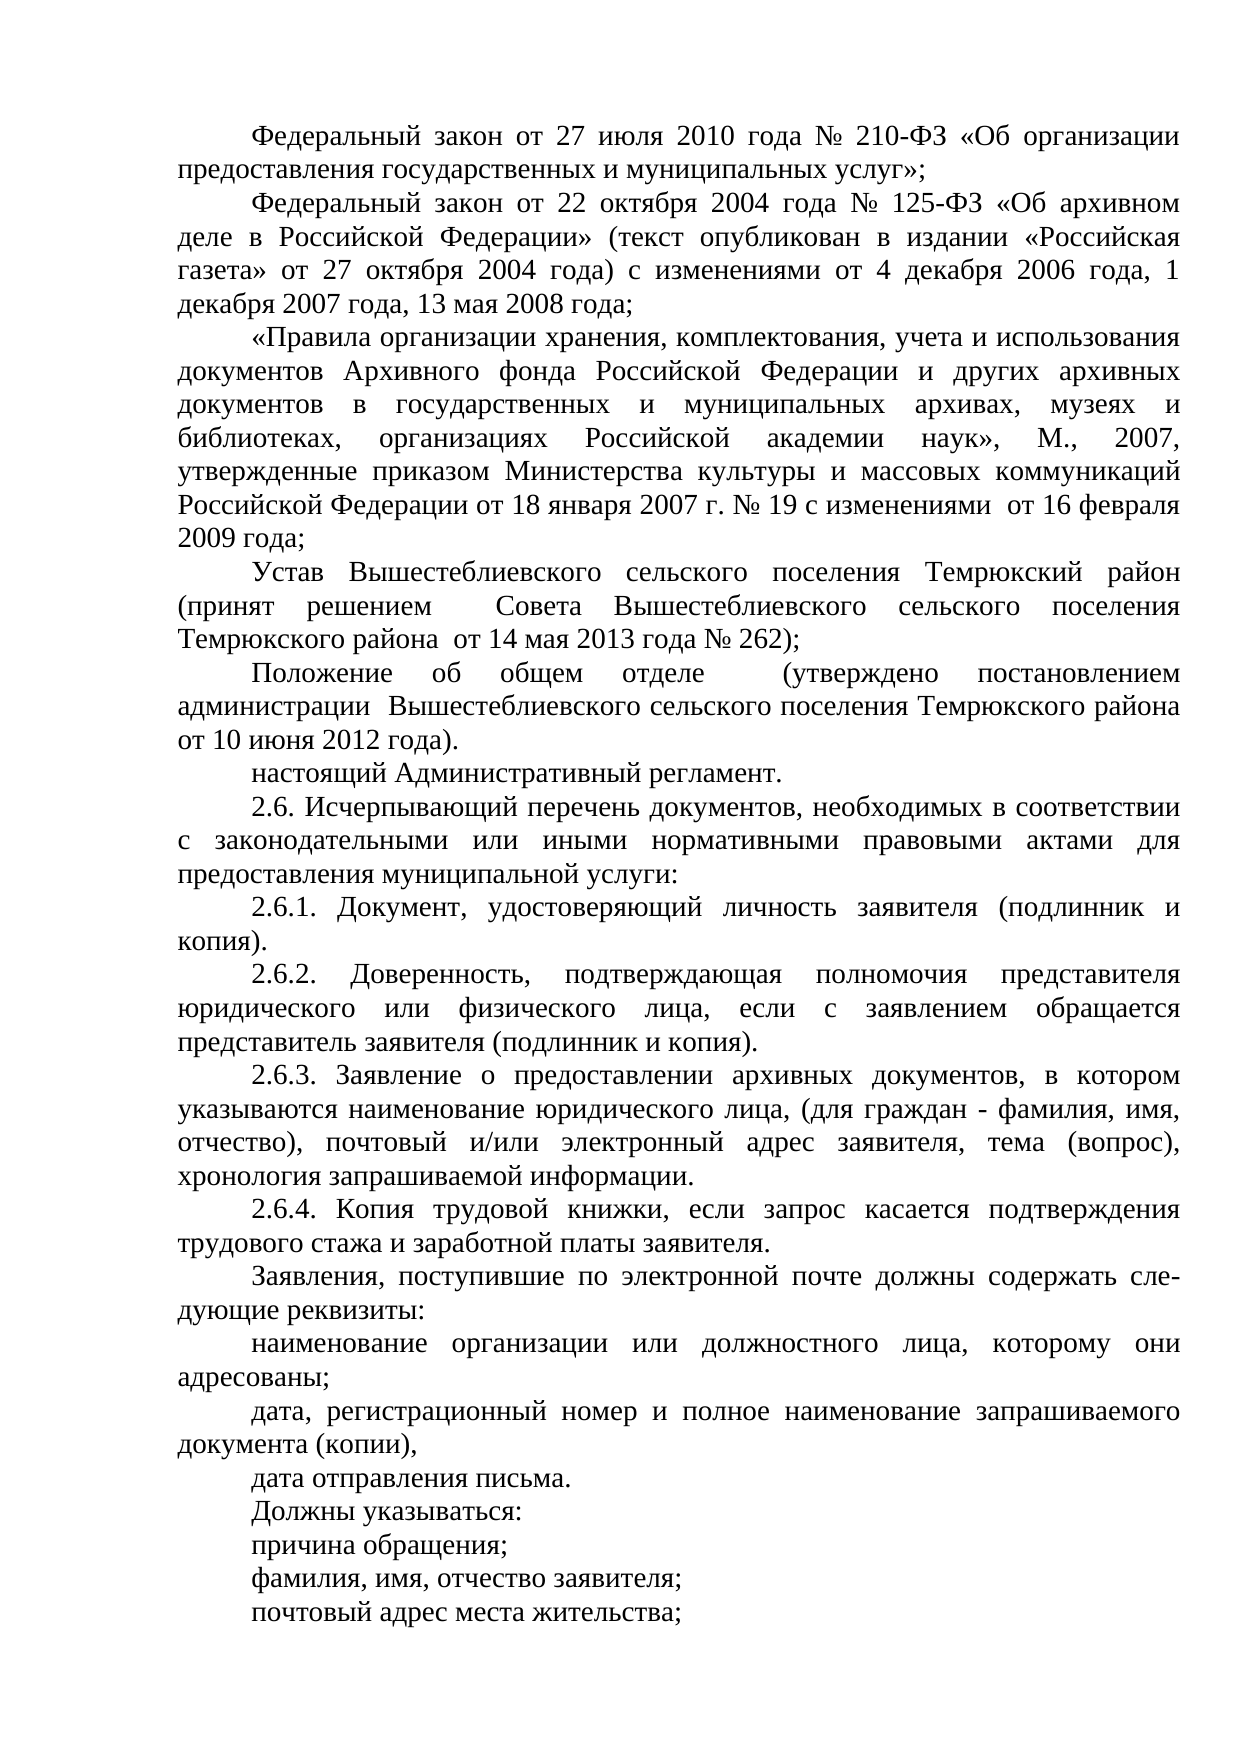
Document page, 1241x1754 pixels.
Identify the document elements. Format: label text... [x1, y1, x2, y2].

text Федеральный закон от 22 октября 2004 года № 125-ФЗ «Об архивном деле в Российской Федерации» (текст опубликован в издании «Российская газета» от 27 октября 2004 года) с изменениями от 4 декабря 2006 года, 1 декабря 2007 года, 13 мая 2008 года; [177, 185, 1181, 319]
text 2.6. Исчерпывающий перечень документов, необходимых в соответствии с законодательными или иными нормативными правовыми актами для предоставления муниципальной услуги: [177, 789, 1181, 889]
text дата, регистрационный номер и полное наименование запрашиваемого документа (копии), [177, 1393, 1181, 1460]
text фамилия, имя, отчество заявителя; [177, 1560, 1181, 1594]
text дата отправления письма. [177, 1460, 1181, 1493]
text Федеральный закон от 27 июля 2010 года № 210-ФЗ «Об организации предоставления государственных и муниципальных услуг»; [177, 118, 1181, 185]
text Положение об общем отделе (утверждено постановлением администрации Вышестеблиевского сельского поселения Темрюкского района от 10 июня 2012 года). [177, 655, 1181, 755]
text 2.6.1. Документ, удостоверяющий личность заявителя (подлинник и копия). [177, 889, 1181, 957]
text «Правила организации хранения, комплектования, учета и использования документов Архивного фонда Российской Федерации и других архивных документов в государственных и муниципальных архивах, музеях и библиотеках, организациях Российской академии наук», М., 2007, утвержденные приказом Министерства культуры и массовых коммуникаций Российской Федерации от 18 января 2007 г. № 19 с изменениями от 16 февраля 2009 года; [177, 319, 1181, 554]
text Заявления, поступившие по электронной почте должны содержать сле-дующие реквизиты: [177, 1258, 1181, 1326]
text 2.6.2. Доверенность, подтверждающая полномочия представителя юридического или физического лица, если с заявлением обращается представитель заявителя (подлинник и копия). [177, 957, 1181, 1057]
text настоящий Административный регламент. [177, 755, 1181, 789]
text Должны указываться: [177, 1493, 1181, 1527]
text причина обращения; [177, 1527, 1181, 1560]
text 2.6.4. Копия трудовой книжки, если запрос касается подтверждения трудового стажа и заработной платы заявителя. [177, 1191, 1181, 1258]
text почтовый адрес места жительства; [177, 1594, 1181, 1627]
text наименование организации или должностного лица, которому они адресованы; [177, 1326, 1181, 1393]
text 2.6.3. Заявление о предоставлении архивных документов, в котором указываются наименование юридического лица, (для граждан - фамилия, имя, отчество), почтовый и/или электронный адрес заявителя, тема (вопрос), хронология запрашиваемой информации. [177, 1057, 1181, 1191]
text Устав Вышестеблиевского сельского поселения Темрюкский район (принят решением Совета Вышестеблиевского сельского поселения Темрюкского района от 14 мая 2013 года № 262); [177, 554, 1181, 655]
